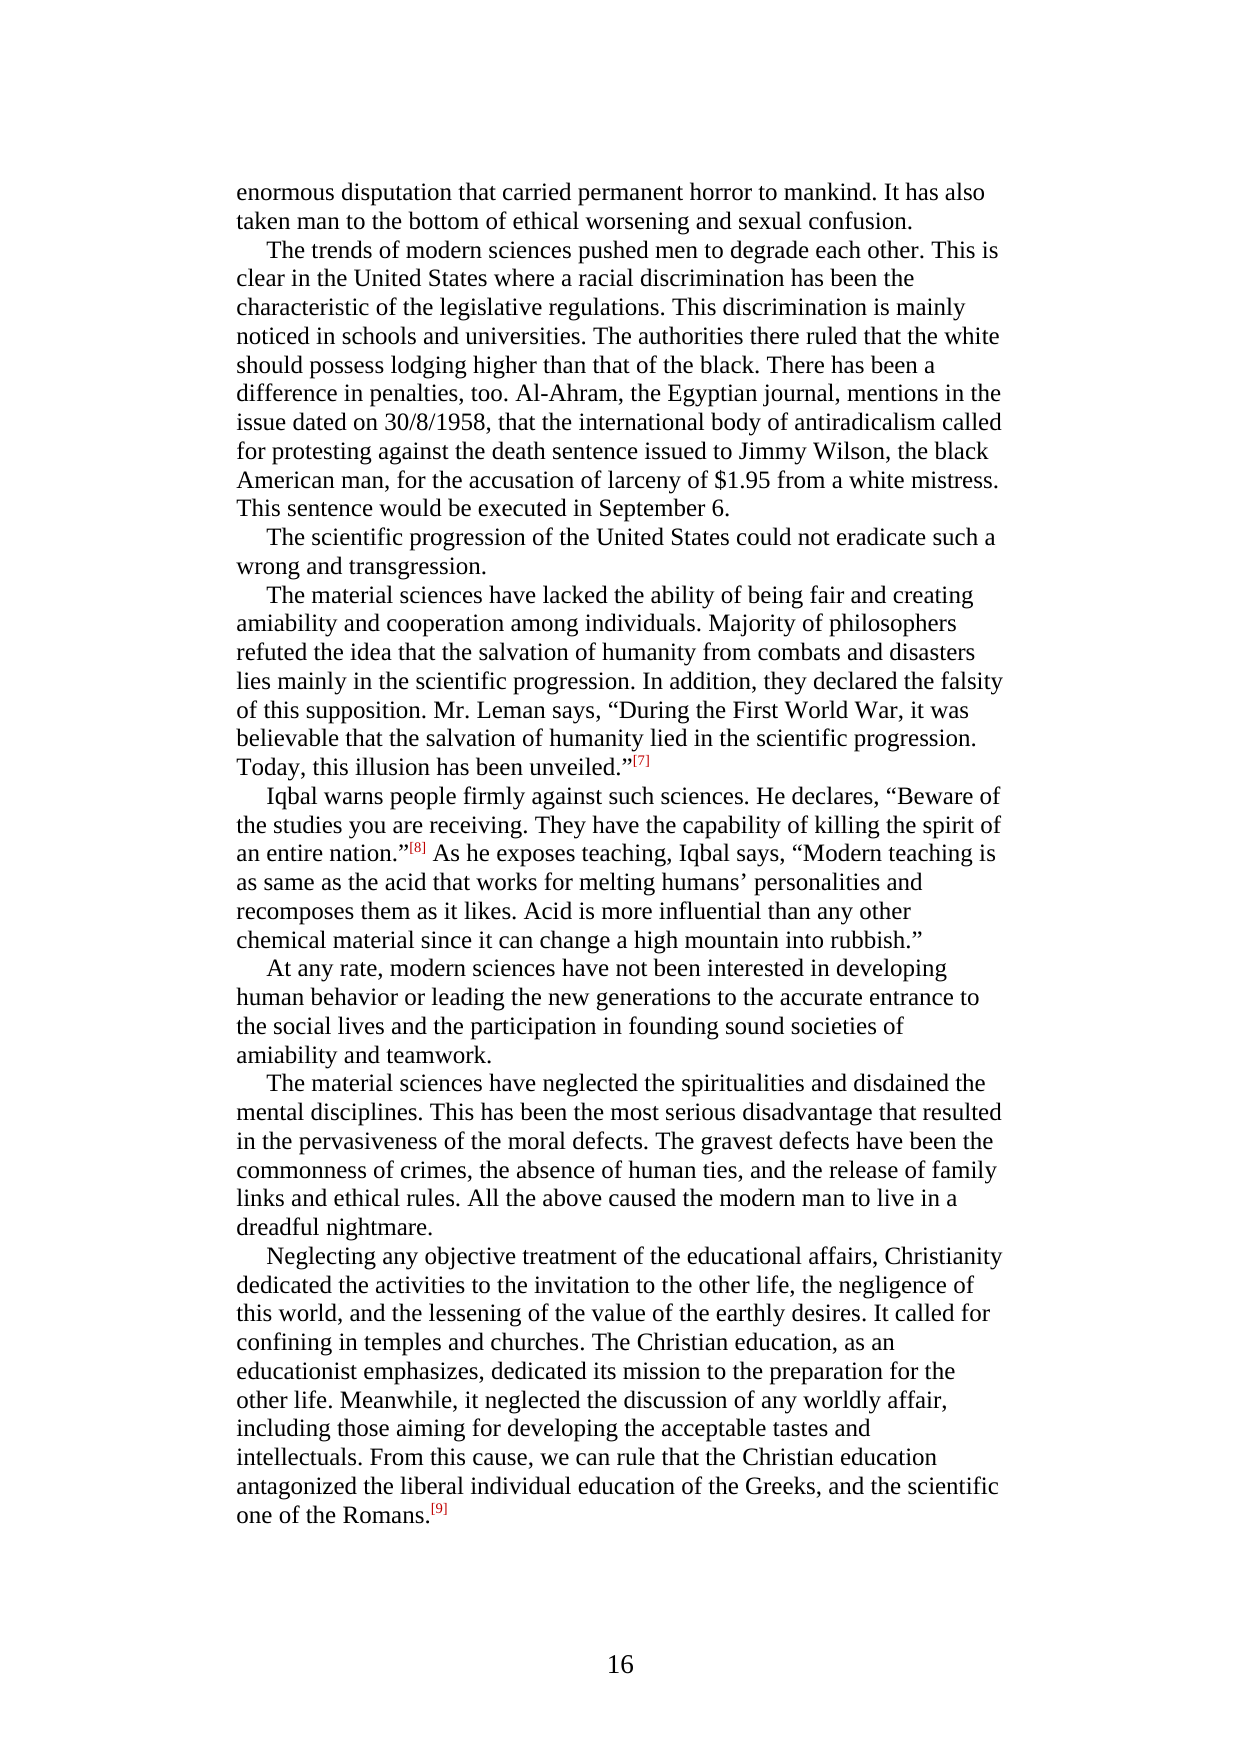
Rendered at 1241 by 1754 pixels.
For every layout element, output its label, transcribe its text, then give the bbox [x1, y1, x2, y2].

text At any rate, modern sciences have not been interested in developing human behavior or leading the new generations to the accurate entrance to the social lives and the participation in founding sound societies of amiability and teamwork. [236, 953, 1004, 1068]
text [236, 177, 1004, 235]
text Iqbal warns people firmly against such sciences. He declares, “Beware of the studies you are receiving. They have the capability of killing the spirit of an entire nation.”[8] As he exposes teaching, Iqbal says, “Modern teaching is as same as the acid that works for melting humans’ personalities and recomposes them as it likes. Acid is more influential than any other chemical material since it can change a high mountain into rubbish.” [236, 781, 1004, 953]
text The trends of modern sciences pushed men to degrade each other. This is clear in the United States where a racial discrimination has been the characteristic of the legislative regulations. This discrimination is mainly noticed in schools and universities. The authorities there ruled that the white should possess lodging higher than that of the black. There has been a difference in penalties, too. Al-Ahram, the Egyptian journal, mentions in the issue dated on 30/8/1958, that the international body of antiradicalism called for protesting against the death sentence issued to Jimmy Wilson, the black American man, for the accusation of larceny of $1.95 from a white mistress. This sentence would be executed in September 6. [236, 235, 1004, 522]
text The scientific progression of the United States could not eradicate such a wrong and transgression. [236, 522, 1004, 580]
text Neglecting any objective treatment of the educational affairs, Christianity dedicated the activities to the invitation to the other life, the negligence of this world, and the lessening of the value of the earthly desires. It called for confining in temples and churches. The Christian education, as an educationist emphasizes, dedicated its mission to the preparation for the other life. Meanwhile, it neglected the discussion of any worldly affair, including those aiming for developing the acceptable tastes and intellectuals. From this cause, we can rule that the Christian education antagonized the liberal individual education of the Greeks, and the scientific one of the Romans.[9] [236, 1241, 1004, 1528]
text The material sciences have neglected the spiritualities and disdained the mental disciplines. This has been the most serious disadvantage that resulted in the pervasiveness of the moral defects. The gravest defects have been the commonness of crimes, the absence of human ties, and the release of family links and ethical rules. All the above caused the modern man to live in a dreadful nightmare. [236, 1068, 1004, 1241]
text The material sciences have lacked the ability of being fair and creating amiability and cooperation among individuals. Majority of philosophers refuted the idea that the salvation of humanity from combats and disasters lies mainly in the scientific progression. In addition, they declared the falsity of this supposition. Mr. Leman says, “During the First World War, it was believable that the salvation of humanity lied in the scientific progression. Today, this illusion has been unveiled.”[7] [236, 580, 1004, 781]
